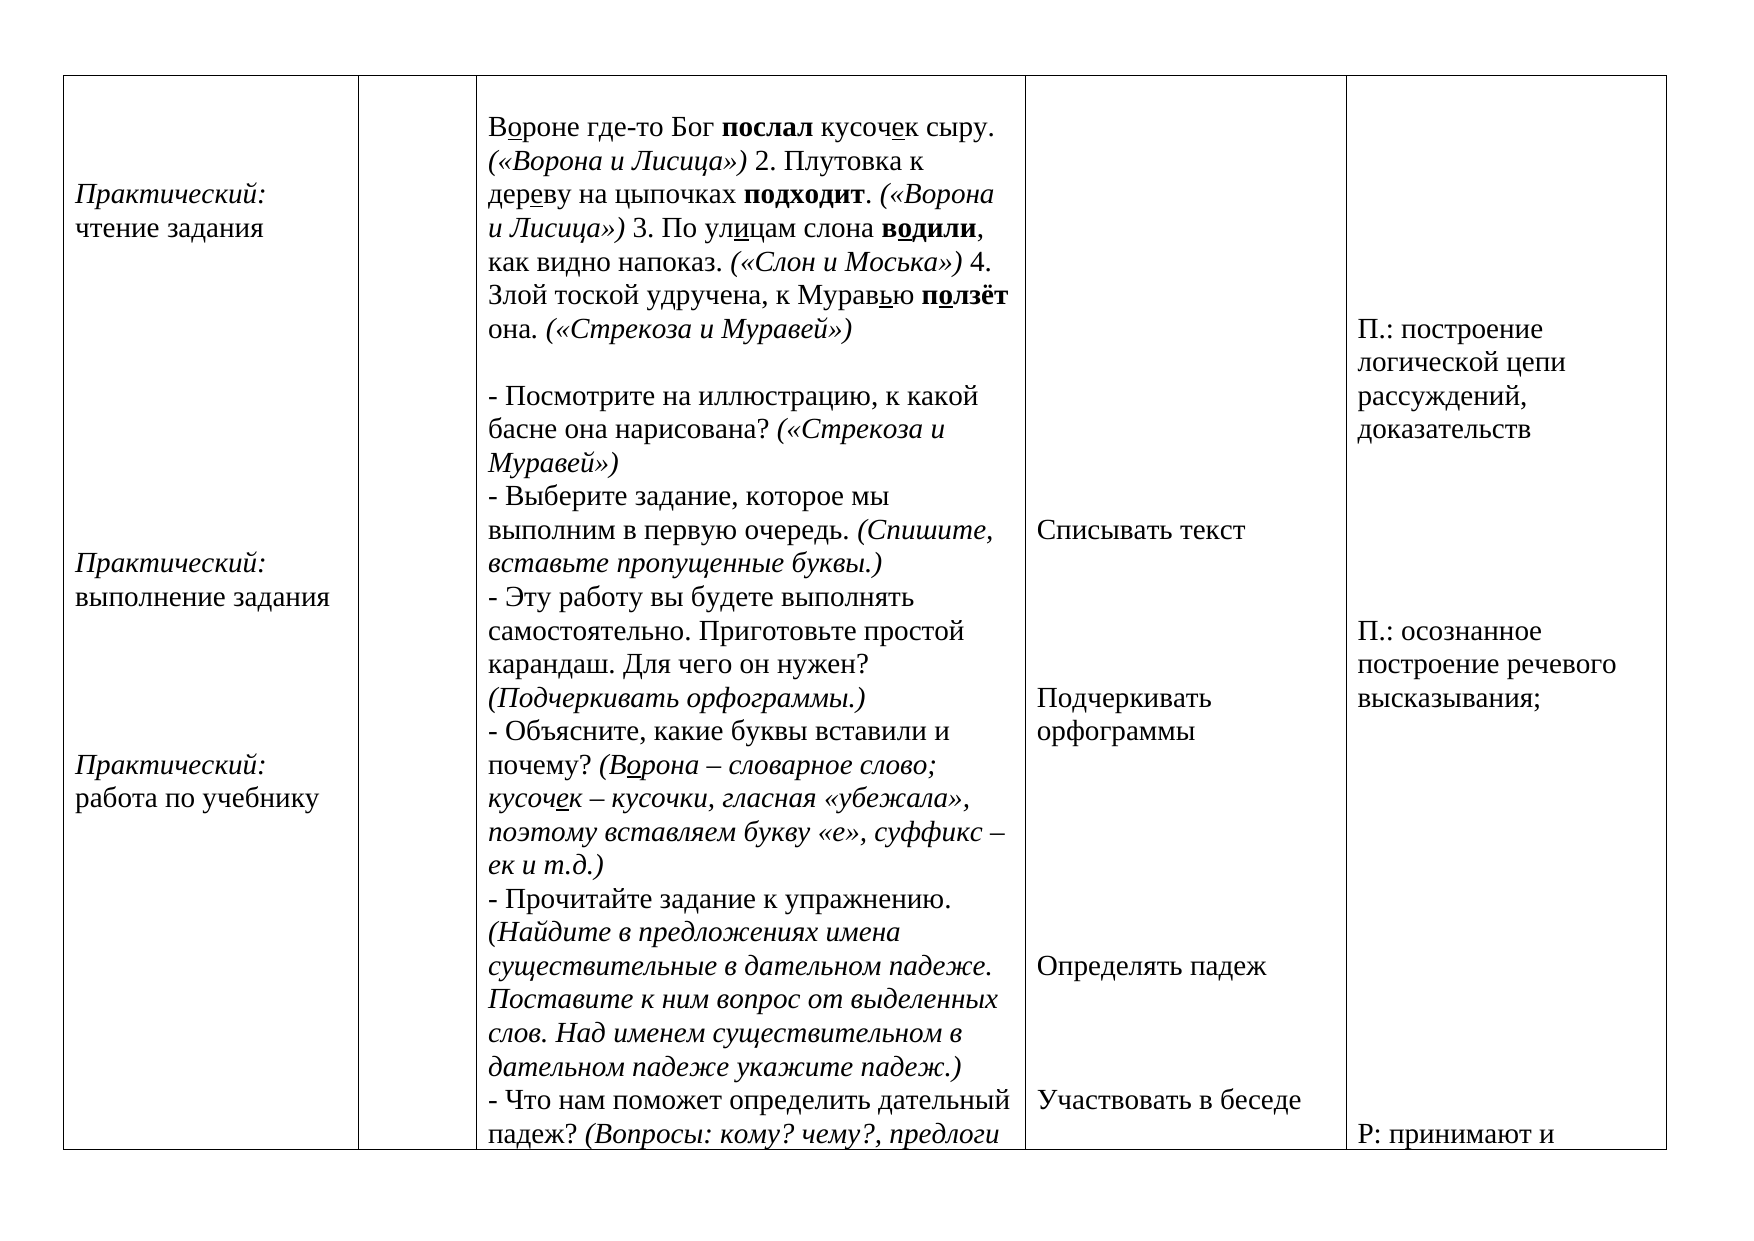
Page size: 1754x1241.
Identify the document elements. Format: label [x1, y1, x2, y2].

table_cell [64, 76, 358, 1149]
table_cell [1026, 76, 1346, 1149]
table_cell [1347, 76, 1666, 1149]
table_cell [359, 76, 476, 1149]
table_cell [477, 76, 1025, 1149]
